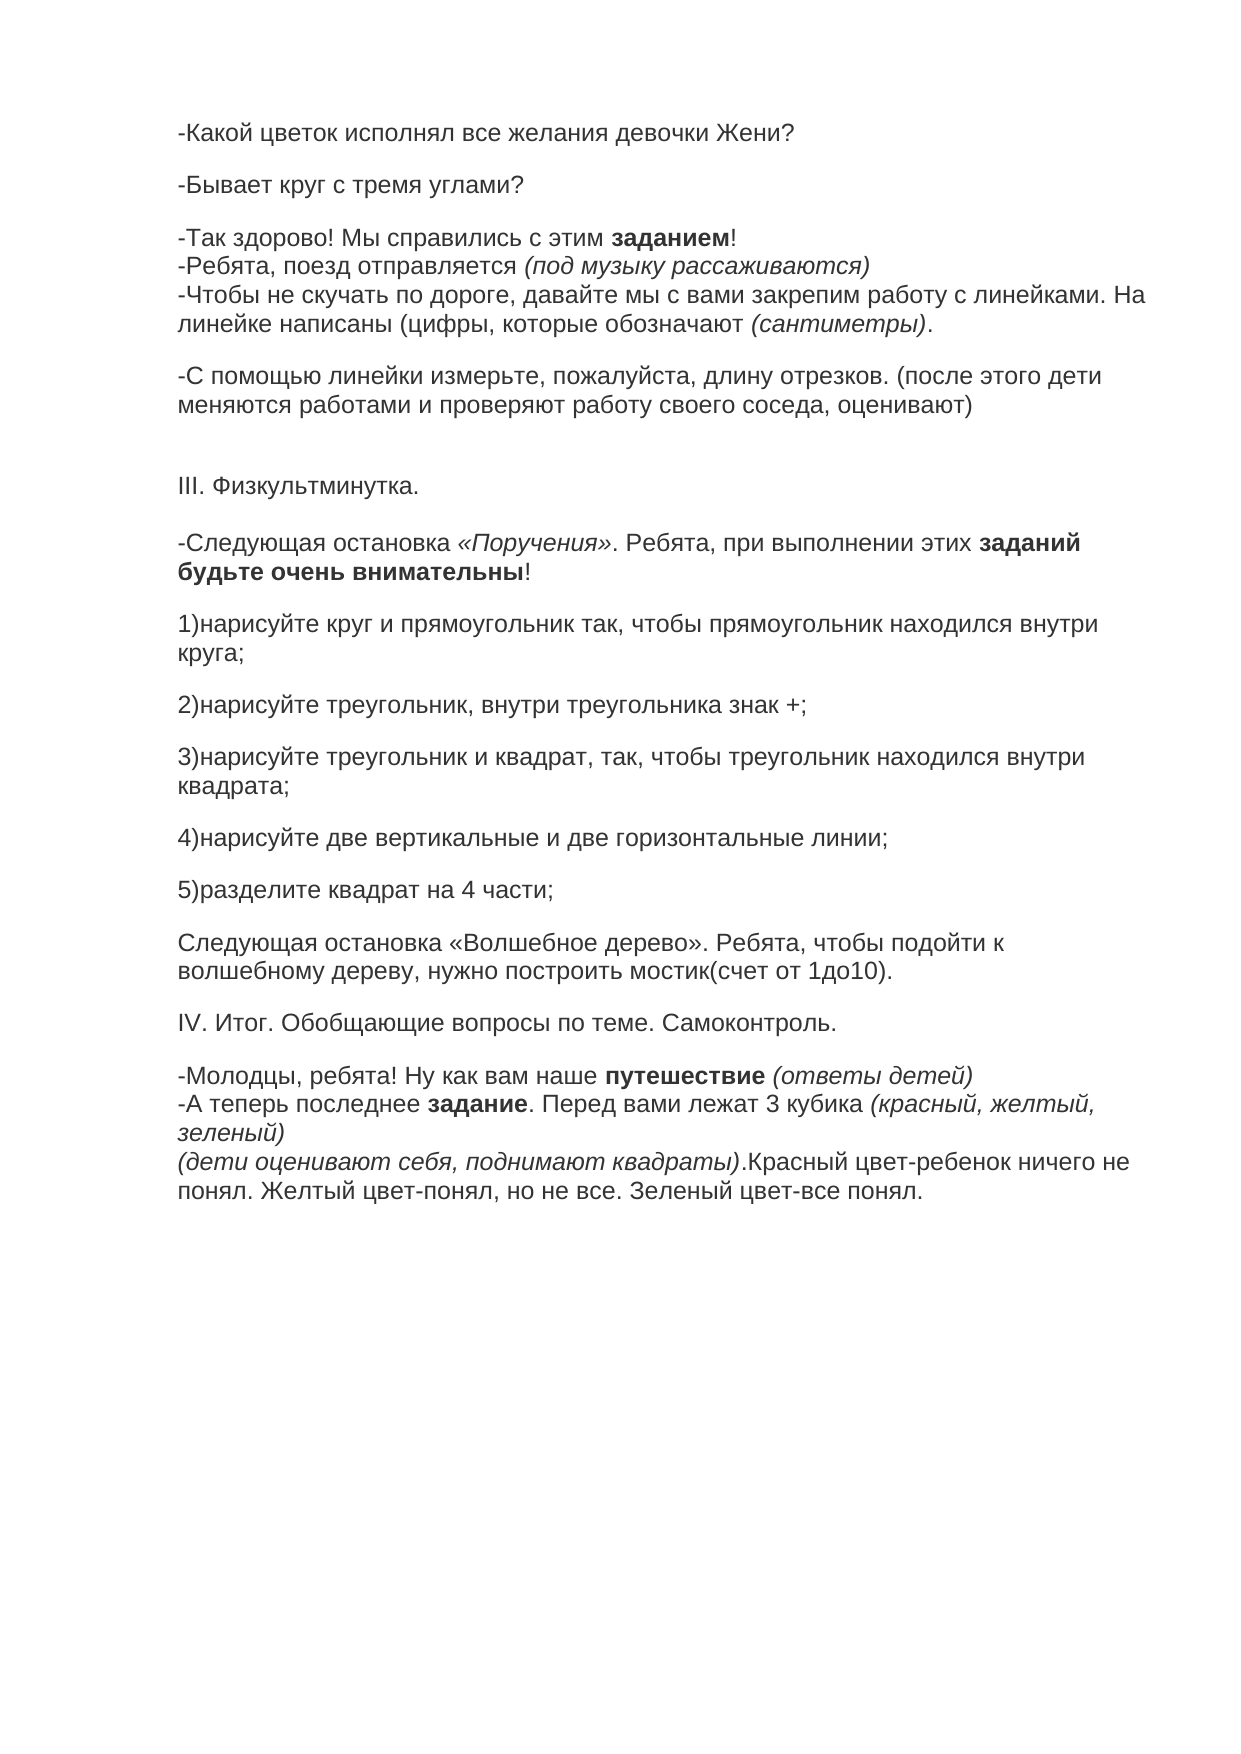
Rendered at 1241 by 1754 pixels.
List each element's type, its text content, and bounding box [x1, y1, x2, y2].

text -С помощью линейки измерьте, пожалуйста, длину отрезков. (после этого дети меняются работами и проверяют работу своего соседа, оценивают) [177, 361, 1152, 418]
text 5)разделите квадрат на 4 части; [177, 875, 1152, 904]
text -Следующая остановка «Поручения». Ребята, при выполнении этих заданий будьте очень внимательны! [177, 528, 1152, 586]
text -А теперь последнее задание. Перед вами лежат 3 кубика (красный, желтый, зеленый) [177, 1089, 1152, 1147]
text 2)нарисуйте треугольник, внутри треугольника знак +; [177, 690, 1152, 719]
text -Так здорово! Мы справились с этим заданием! [177, 222, 1152, 251]
text (дети оценивают себя, поднимают квадраты).Красный цвет-ребенок ничего не понял. Желтый цвет-понял, но не все. Зеленый цвет-все понял. [177, 1147, 1152, 1204]
text -Бывает круг с тремя углами? [177, 170, 1152, 199]
text -Молодцы, ребята! Ну как вам наше путешествие (ответы детей) [177, 1061, 1152, 1089]
text -Какой цветок исполнял все желания девочки Жени? [177, 118, 1152, 147]
text -Ребята, поезд отправляется (под музыку рассаживаются) [177, 251, 1152, 280]
text 3)нарисуйте треугольник и квадрат, так, чтобы треугольник находился внутри квадрата; [177, 742, 1152, 800]
text IV. Итог. Обобщающие вопросы по теме. Самоконтроль. [177, 1008, 1152, 1037]
text 1)нарисуйте круг и прямоугольник так, чтобы прямоугольник находился внутри круга; [177, 609, 1152, 667]
text Следующая остановка «Волшебное дерево». Ребята, чтобы подойти к волшебному дереву, нужно построить мостик(счет от 1до10). [177, 927, 1152, 985]
text -Чтобы не скучать по дороге, давайте мы с вами закрепим работу с линейками. На линейке написаны (цифры, которые обозначают (сантиметры). [177, 280, 1152, 337]
text 4)нарисуйте две вертикальные и две горизонтальные линии; [177, 823, 1152, 852]
text III. Физкультминутка. [177, 471, 1152, 499]
